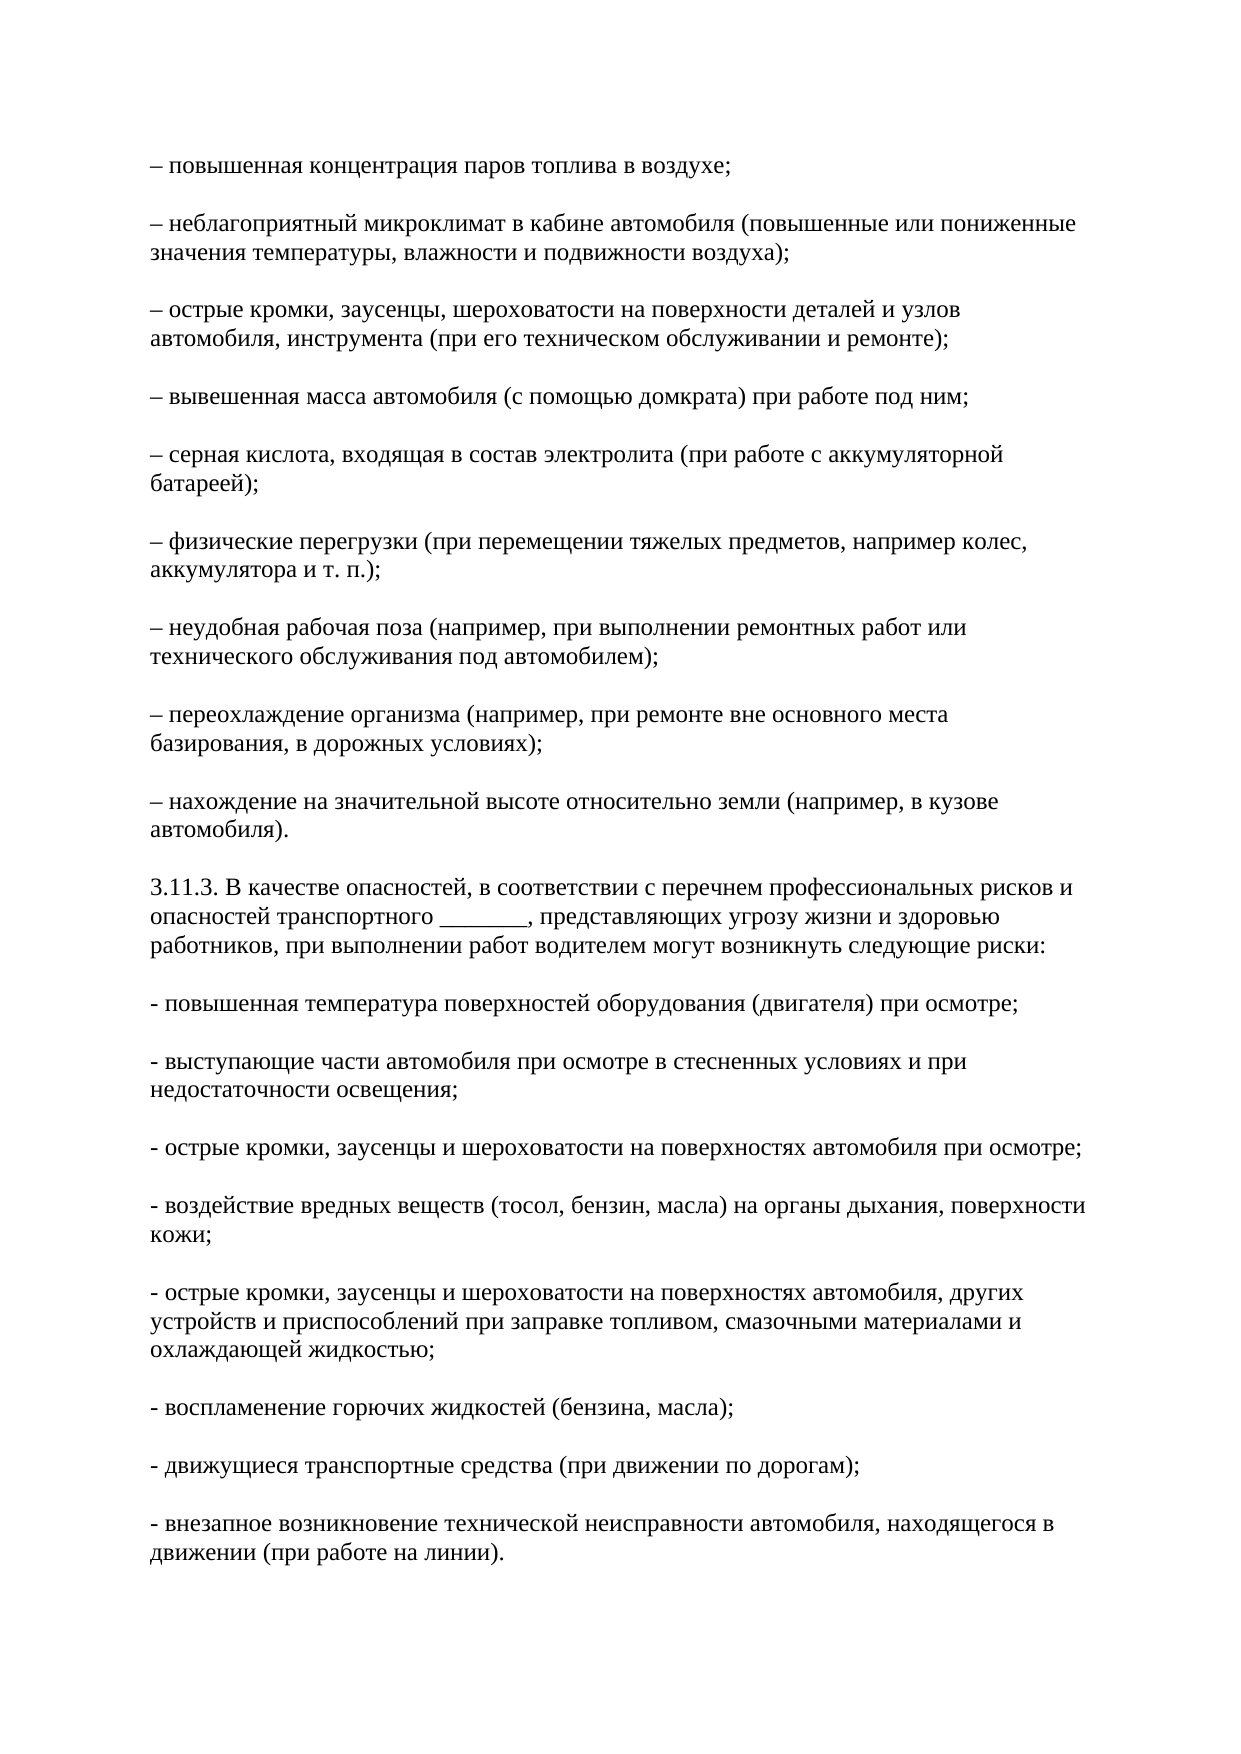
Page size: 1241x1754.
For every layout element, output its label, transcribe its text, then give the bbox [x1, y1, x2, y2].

text – переохлаждение организма (например, при ремонте вне основного места базирования, в дорожных условиях); [150, 699, 1090, 757]
text – повышенная концентрация паров топлива в воздухе; [150, 150, 1090, 179]
text - движущиеся транспортные средства (при движении по дорогам); [150, 1450, 1090, 1479]
text - выступающие части автомобиля при осмотре в стесненных условиях и при недостаточности освещения; [150, 1046, 1090, 1103]
text – неблагоприятный микроклимат в кабине автомобиля (повышенные или пониженные значения температуры, влажности и подвижности воздуха); [150, 208, 1090, 265]
text 3.11.3. В качестве опасностей, в соответствии с перечнем профессиональных рисков и опасностей транспортного _______, представляющих угрозу жизни и здоровью работников, при выполнении работ водителем могут возникнуть следующие риски: [150, 872, 1090, 959]
text – нахождение на значительной высоте относительно земли (например, в кузове автомобиля). [150, 786, 1090, 843]
text - острые кромки, заусенцы и шероховатости на поверхностях автомобиля при осмотре; [150, 1132, 1090, 1161]
text – неудобная рабочая поза (например, при выполнении ремонтных работ или технического обслуживания под автомобилем); [150, 612, 1090, 670]
text – физические перегрузки (при перемещении тяжелых предметов, например колес, аккумулятора и т. п.); [150, 526, 1090, 583]
text – серная кислота, входящая в состав электролита (при работе с аккумуляторной батареей); [150, 439, 1090, 497]
text - воспламенение горючих жидкостей (бензина, масла); [150, 1392, 1090, 1421]
text - воздействие вредных веществ (тосол, бензин, масла) на органы дыхания, поверхности кожи; [150, 1190, 1090, 1248]
text - внезапное возникновение технической неисправности автомобиля, находящегося в движении (при работе на линии). [150, 1508, 1090, 1566]
text – вывешенная масса автомобиля (с помощью домкрата) при работе под ним; [150, 381, 1090, 410]
text - повышенная температура поверхностей оборудования (двигателя) при осмотре; [150, 988, 1090, 1017]
text – острые кромки, заусенцы, шероховатости на поверхности деталей и узлов автомобиля, инструмента (при его техническом обслуживании и ремонте); [150, 294, 1090, 352]
text - острые кромки, заусенцы и шероховатости на поверхностях автомобиля, других устройств и приспособлений при заправке топливом, смазочными материалами и охлаждающей жидкостью; [150, 1277, 1090, 1363]
